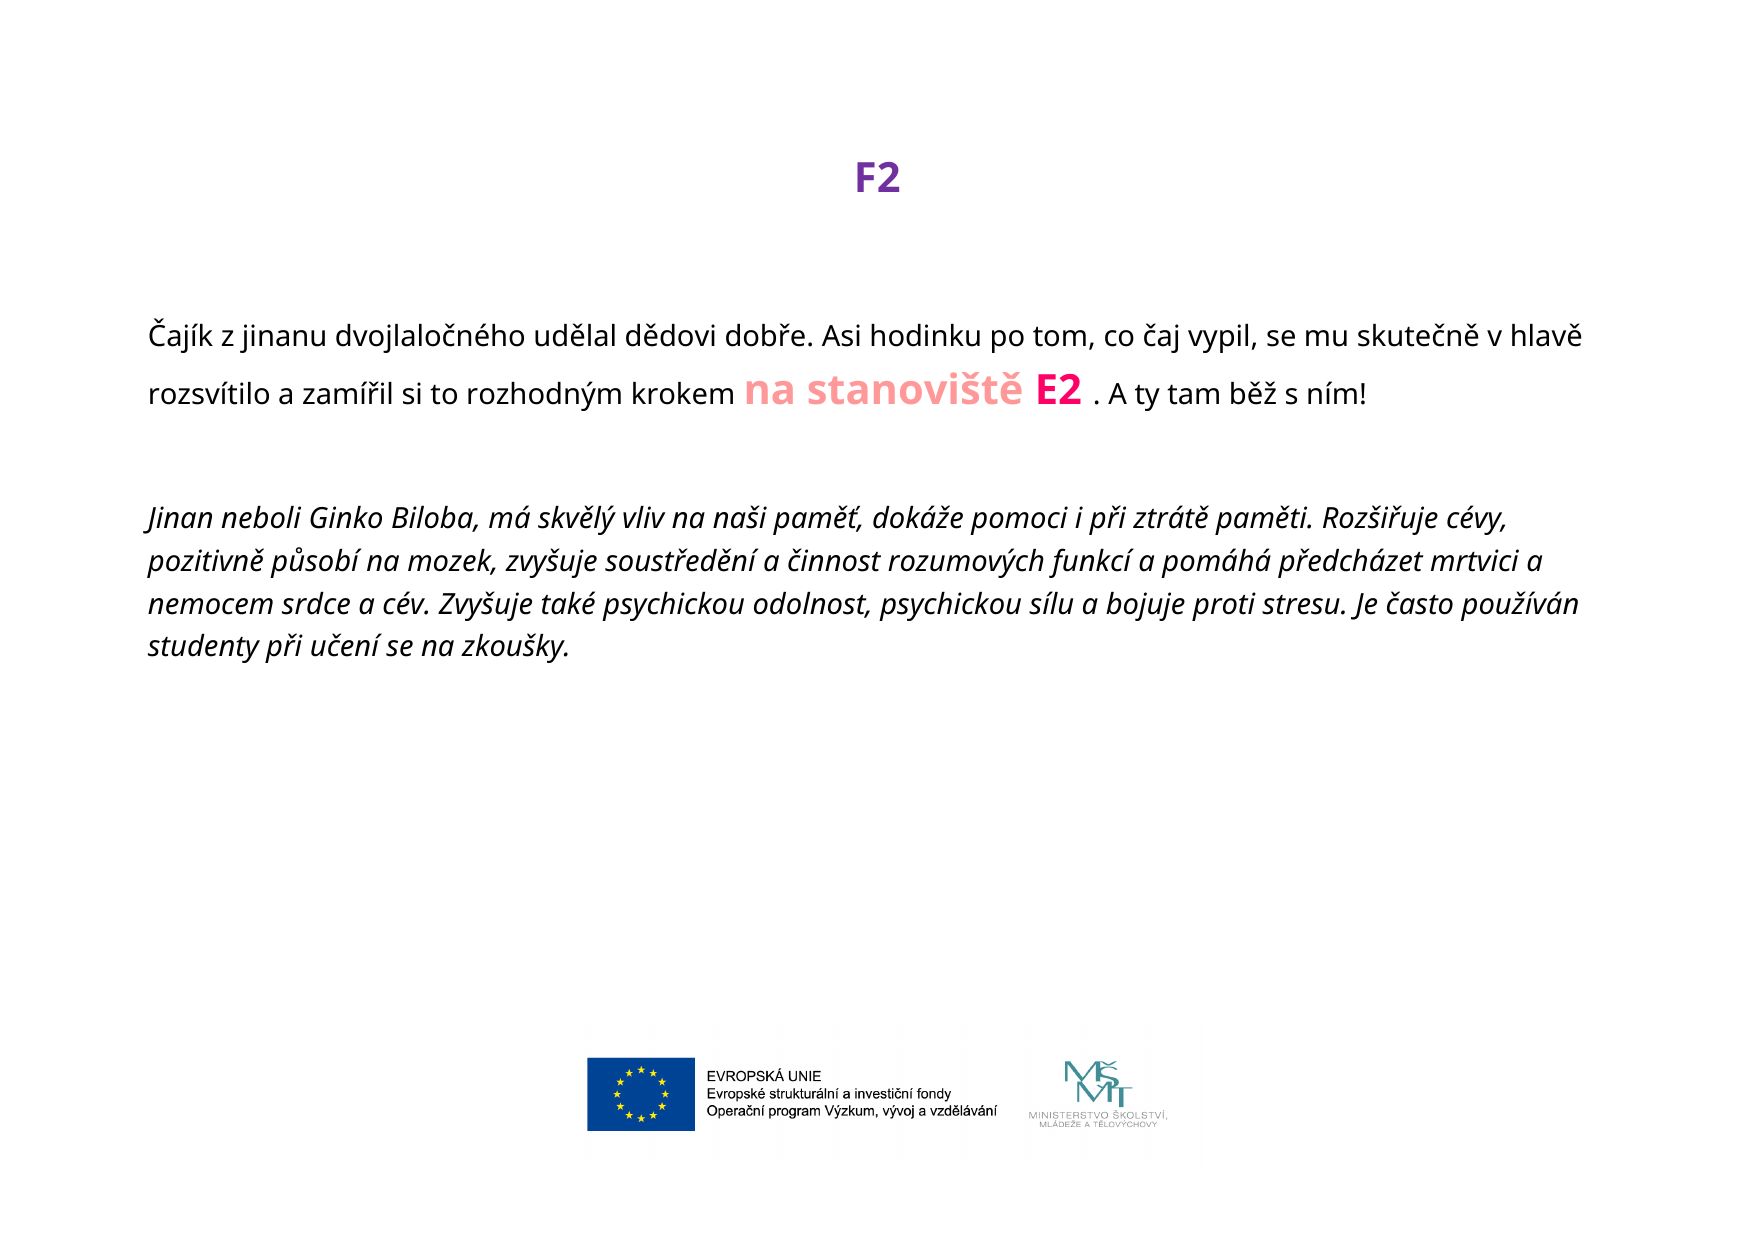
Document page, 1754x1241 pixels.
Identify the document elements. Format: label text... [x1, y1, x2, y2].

picture [551, 1021, 1203, 1167]
text F2 [148, 148, 1606, 204]
text Čajík z jinanu dvojlaločného udělal dědovi dobře. Asi hodinku po tom, co čaj vypil, se mu skutečně v hlavě rozsvítilo a zamířil si to rozhodným krokem na stanoviště E2 . A ty tam běž s ním! [148, 316, 1606, 417]
text Jinan neboli Ginko Biloba, má skvělý vliv na naši paměť, dokáže pomoci i při ztrátě paměti. Rozšiřuje cévy, pozitivně působí na mozek, zvyšuje soustředění a činnost rozumových funkcí a pomáhá předcházet mrtvici a nemocem srdce a cév. Zvyšuje také psychickou odolnost, psychickou sílu a bojuje proti stresu. Je často používán studenty při učení se na zkoušky. [148, 497, 1606, 665]
